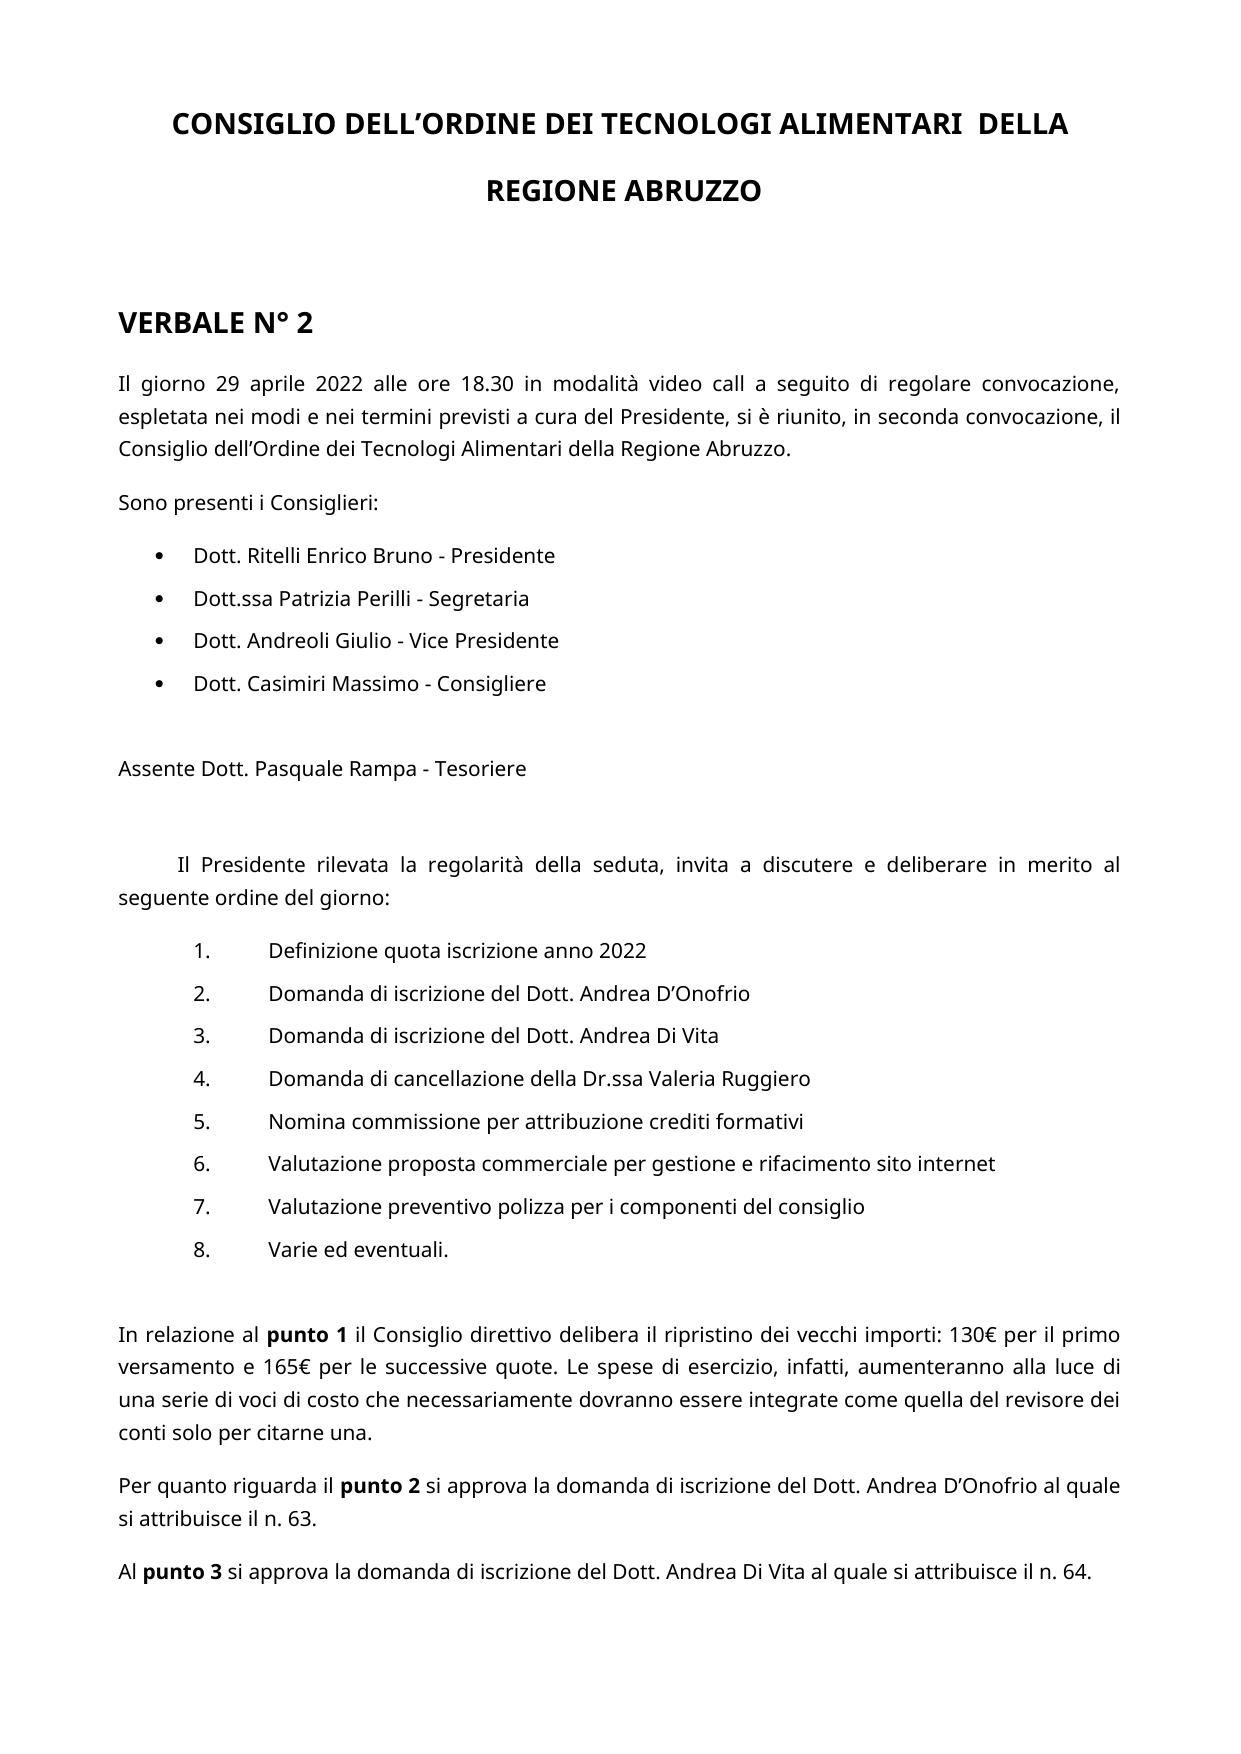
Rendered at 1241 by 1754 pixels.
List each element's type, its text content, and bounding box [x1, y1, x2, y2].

list Valutazione proposta commerciale per gestione e rifacimento sito internet [193, 1149, 1122, 1178]
list Valutazione preventivo polizza per i componenti del consiglio [193, 1192, 1122, 1221]
list Dott. Ritelli Enrico Bruno - Presidente [156, 541, 1122, 570]
list Domanda di cancellazione della Dr.ssa Valeria Ruggiero [193, 1064, 1122, 1093]
text VERBALE N° 2 [118, 303, 1122, 342]
list Dott. Andreoli Giulio - Vice Presidente [156, 627, 1122, 655]
list Dott. Casimiri Massimo - Consigliere [156, 669, 1122, 698]
text Sono presenti i Consiglieri: [118, 488, 1122, 516]
list Nomina commissione per attribuzione crediti formativi [193, 1107, 1122, 1135]
text CONSIGLIO DELL’ORDINE DEI TECNOLOGI ALIMENTARI DELLA [118, 103, 1122, 143]
text REGIONE ABRUZZO [118, 170, 1122, 209]
list Definizione quota iscrizione anno 2022 [193, 936, 1122, 965]
list Varie ed eventuali. [193, 1235, 1122, 1263]
list Dott.ssa Patrizia Perilli - Segretaria [156, 584, 1122, 612]
text Al punto 3 si approva la domanda di iscrizione del Dott. Andrea Di Vita al quale si attribuisce il n. 64. [118, 1557, 1122, 1586]
text Assente Dott. Pasquale Rampa - Tesoriere [118, 754, 1122, 783]
list Domanda di iscrizione del Dott. Andrea Di Vita [193, 1022, 1122, 1050]
text In relazione al punto 1 il Consiglio direttivo delibera il ripristino dei vecchi importi: 130€ per il primo versamento e 165€ per le successive quote. Le spese di esercizio, infatti, aumenteranno alla luce di una serie di voci di costo che necessariamente dovranno essere integrate come quella del revisore dei conti solo per citarne una. [118, 1320, 1122, 1446]
text Per quanto riguarda il punto 2 si approva la domanda di iscrizione del Dott. Andrea D’Onofrio al quale si attribuisce il n. 63. [118, 1471, 1122, 1532]
text Il Presidente rilevata la regolarità della seduta, invita a discutere e deliberare in merito al seguente ordine del giorno: [118, 850, 1122, 911]
text Il giorno 29 aprile 2022 alle ore 18.30 in modalità video call a seguito di regolare convocazione, espletata nei modi e nei termini previsti a cura del Presidente, si è riunito, in seconda convocazione, il Consiglio dell’Ordine dei Tecnologi Alimentari della Regione Abruzzo. [118, 369, 1122, 463]
list Domanda di iscrizione del Dott. Andrea D’Onofrio [193, 979, 1122, 1007]
